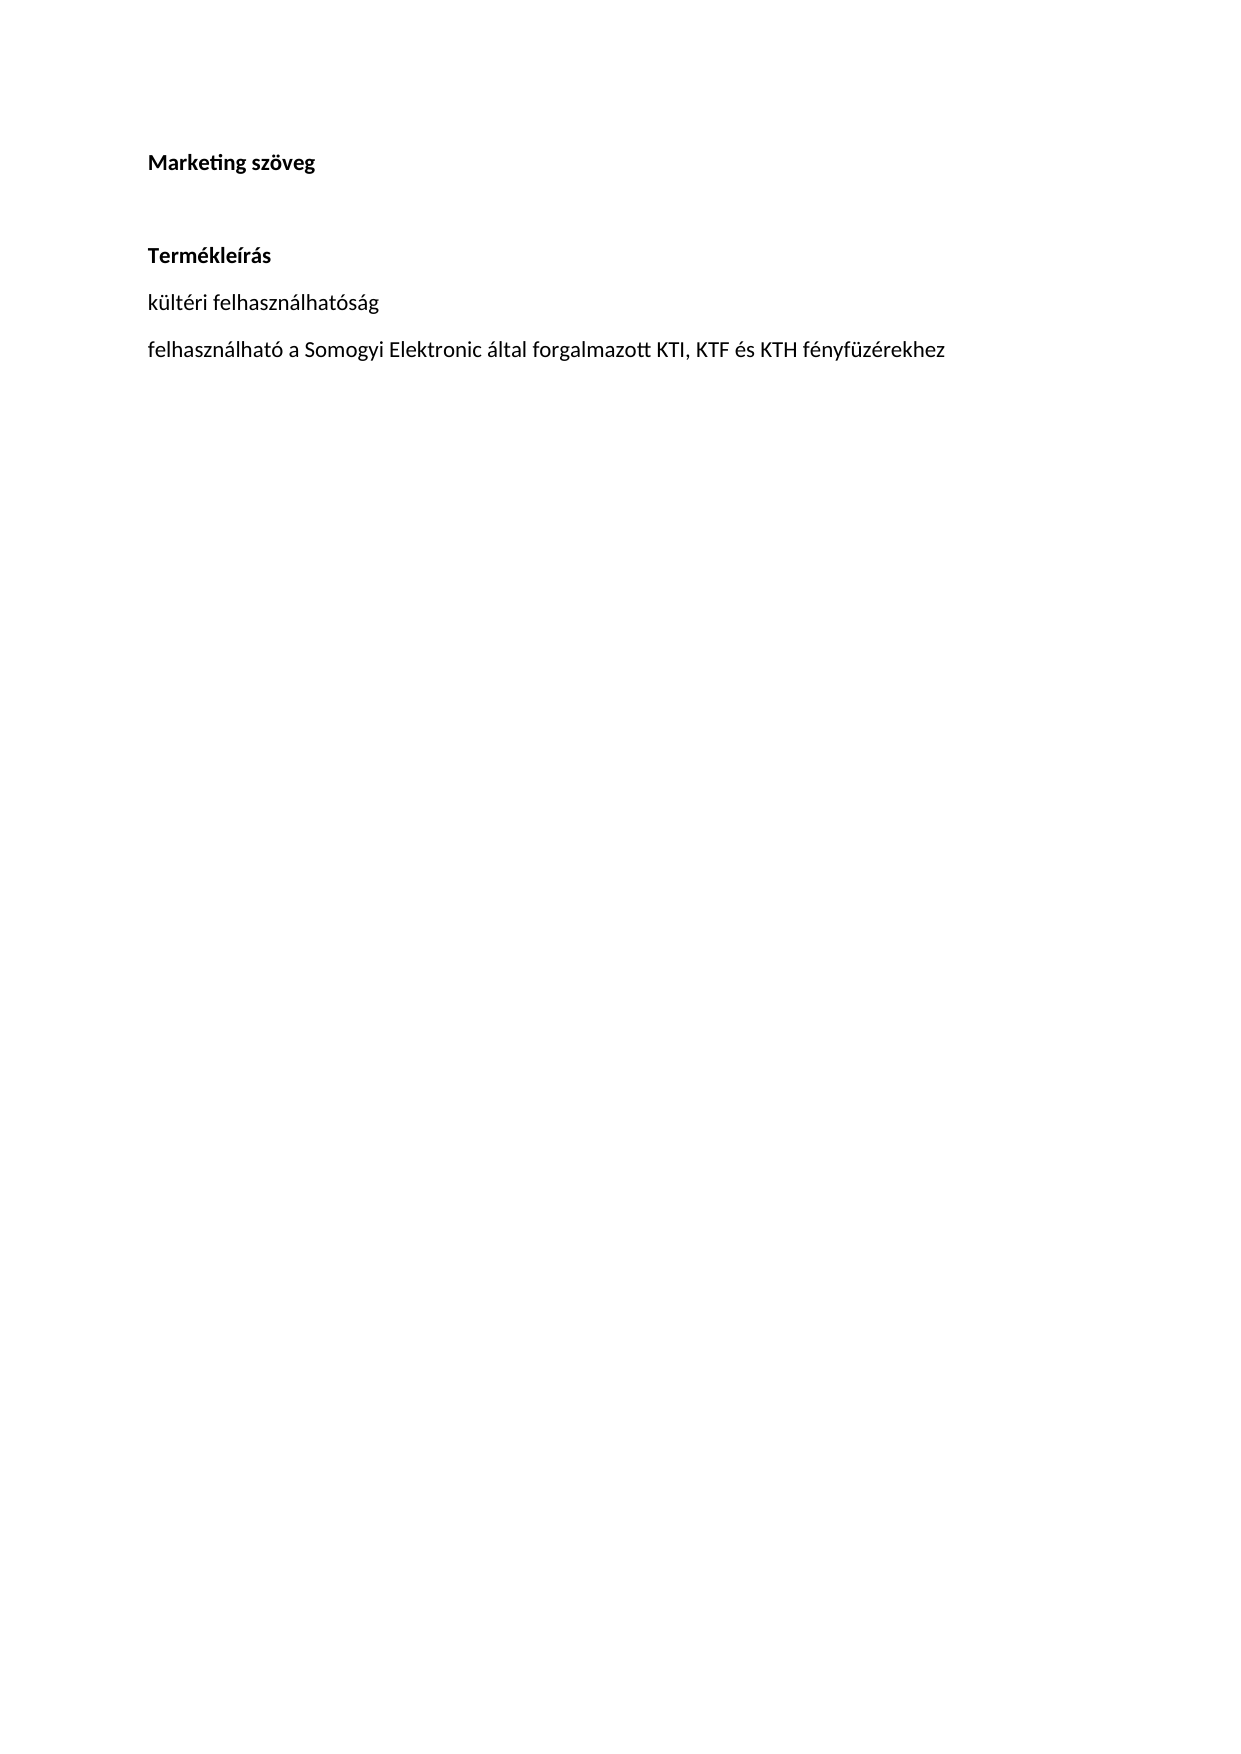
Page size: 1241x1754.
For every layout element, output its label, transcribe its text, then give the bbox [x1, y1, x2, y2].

text Termékleírás [148, 241, 1093, 269]
text Marketing szöveg [148, 148, 1093, 176]
text felhasználható a Somogyi Elektronic által forgalmazott KTI, KTF és KTH fényfüzérekhez [148, 335, 1093, 363]
text kültéri felhasználhatóság [148, 288, 1093, 316]
